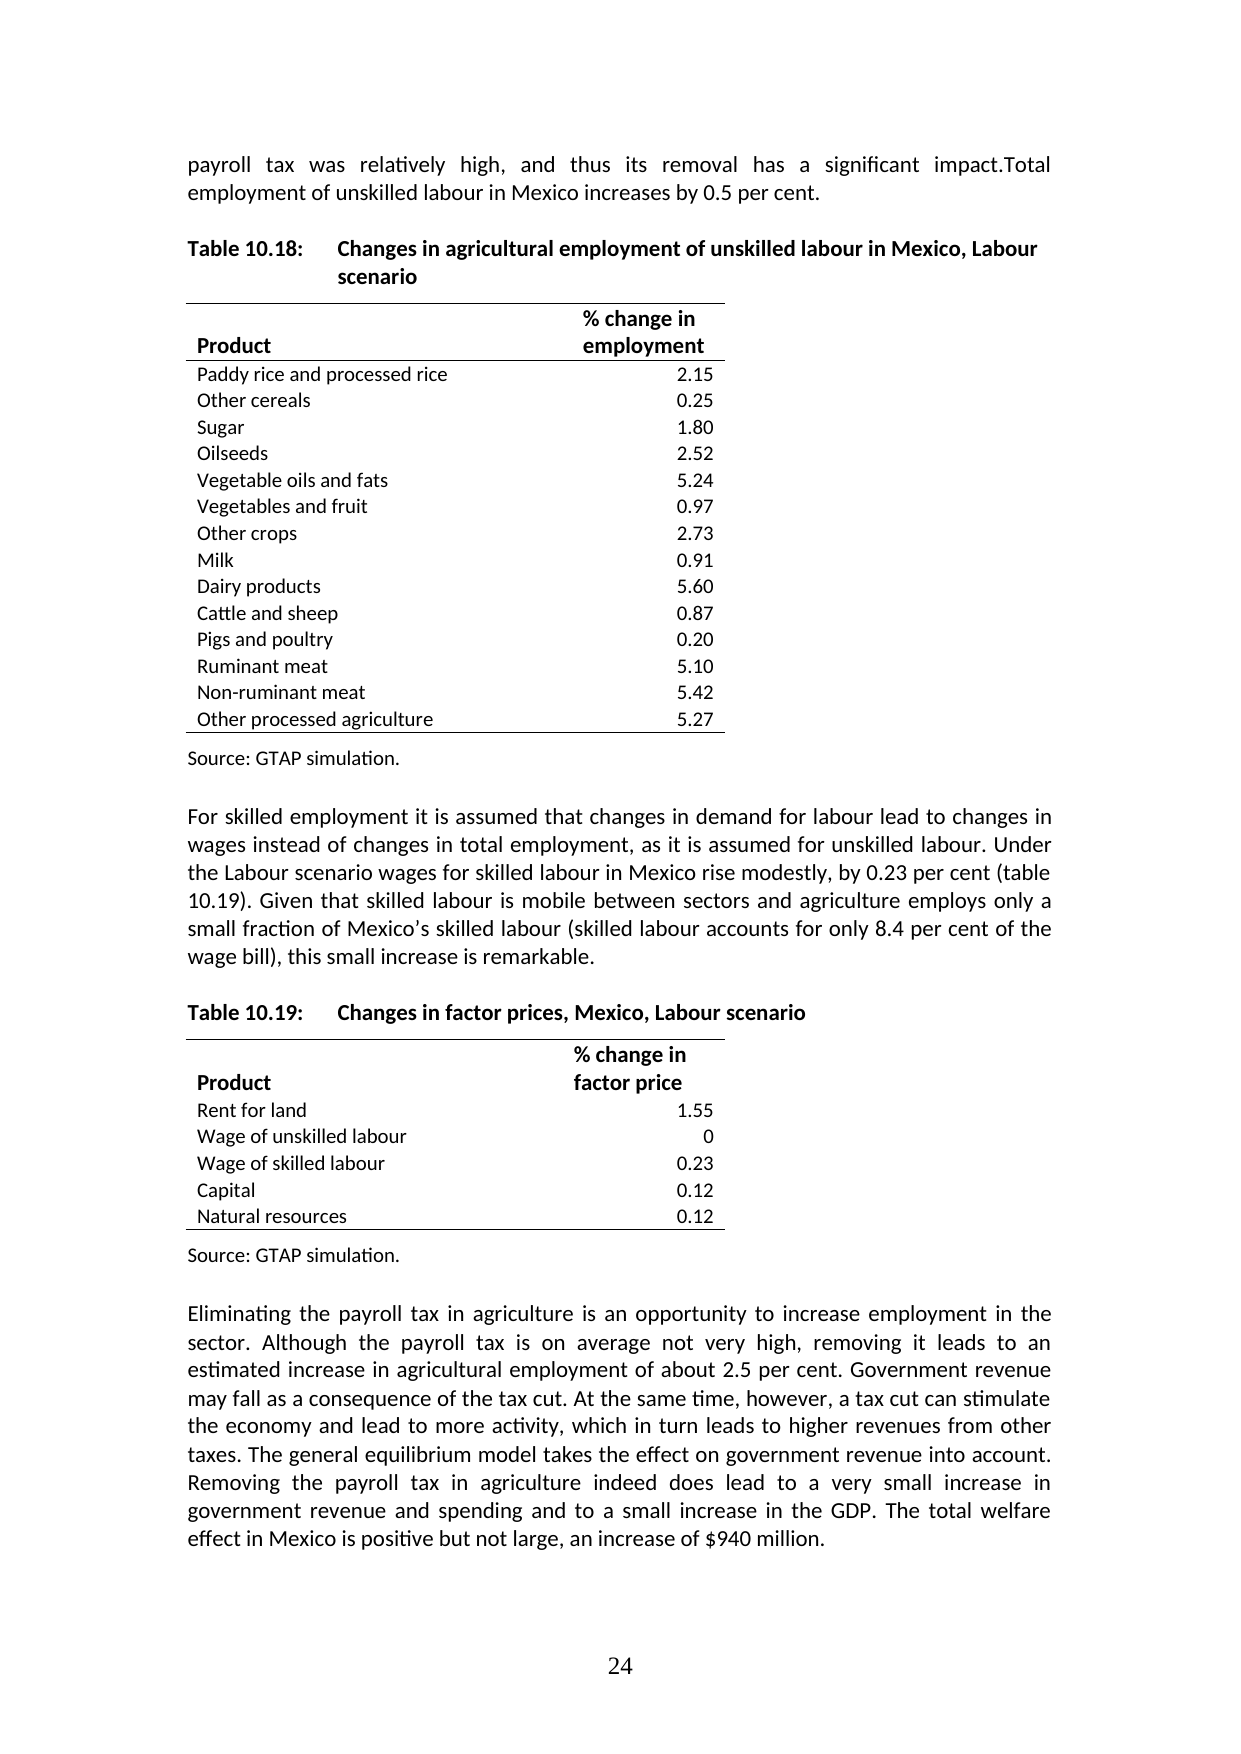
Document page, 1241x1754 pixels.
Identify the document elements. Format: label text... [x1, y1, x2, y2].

table_cell 5.42 [571, 679, 725, 705]
table_header Product [186, 1040, 562, 1096]
text Source: GTAP simulation. [187, 745, 1053, 771]
table_cell Other crops [186, 519, 571, 546]
text For skilled employment it is assumed that changes in demand for labour lead to changes in wages instead of changes in total employment, as it is assumed for unskilled labour. Under the Labour scenario wages for skilled labour in Mexico rise modestly, by 0.23 per cent (table 10.19). Given that skilled labour is mobile between sectors and agriculture employs only a small fraction of Mexico’s skilled labour (skilled labour accounts for only 8.4 per cent of the wage bill), this small increase is remarkable. [187, 802, 1053, 970]
table_cell 0.23 [562, 1149, 725, 1176]
table_cell Paddy rice and processed rice [186, 361, 571, 386]
subtitle Table 10.19: Changes in factor prices, Mexico, Labour scenario [187, 998, 1053, 1026]
table_cell Other processed agriculture [186, 705, 571, 732]
table_cell Sugar [186, 413, 571, 439]
subtitle Table 10.18: Changes in agricultural employment of unskilled labour in Mexico, Labour scenario [187, 234, 1053, 290]
table_cell 0 [562, 1123, 725, 1149]
table_cell 5.10 [571, 652, 725, 678]
table_header % change in employment [571, 304, 725, 360]
table_cell Capital [186, 1176, 562, 1202]
table_cell 0.12 [562, 1202, 725, 1229]
table_cell 0.20 [571, 625, 725, 652]
table_cell 1.80 [571, 413, 725, 439]
table_cell 0.91 [571, 546, 725, 572]
table_cell Rent for land [186, 1096, 562, 1123]
table_cell 5.60 [571, 572, 725, 599]
text Eliminating the payroll tax in agriculture is an opportunity to increase employment in the sector. Although the payroll tax is on average not very high, removing it leads to an estimated increase in agricultural employment of about 2.5 per cent. Government revenue may fall as a consequence of the tax cut. At the same time, however, a tax cut can stimulate the economy and lead to more activity, which in turn leads to higher revenues from other taxes. The general equilibrium model takes the effect on government revenue into account. Removing the payroll tax in agriculture indeed does lead to a very small increase in government revenue and spending and to a small increase in the GDP. The total welfare effect in Mexico is positive but not large, an increase of $940 million. [187, 1299, 1053, 1552]
table_header % change in factor price [562, 1040, 725, 1096]
table_cell Ruminant meat [186, 652, 571, 678]
table_cell 2.52 [571, 439, 725, 466]
table_header Product [186, 304, 571, 360]
table_cell Other cereals [186, 386, 571, 413]
table_cell 0.87 [571, 599, 725, 625]
table_cell Natural resources [186, 1202, 562, 1229]
table_cell 2.15 [571, 361, 725, 386]
table_cell 1.55 [562, 1096, 725, 1123]
table_cell Wage of unskilled labour [186, 1123, 562, 1149]
table_cell Vegetables and fruit [186, 493, 571, 519]
table_cell Vegetable oils and fats [186, 466, 571, 492]
table_cell 0.12 [562, 1176, 725, 1202]
table_cell Wage of skilled labour [186, 1149, 562, 1176]
table_cell Milk [186, 546, 571, 572]
table_cell Cattle and sheep [186, 599, 571, 625]
table_cell 0.25 [571, 386, 725, 413]
table_cell Pigs and poultry [186, 625, 571, 652]
text Source: GTAP simulation. [187, 1242, 1053, 1268]
table_cell Dairy products [186, 572, 571, 599]
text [187, 150, 1053, 206]
table_cell 0.97 [571, 493, 725, 519]
table_cell 5.27 [571, 705, 725, 732]
table_cell 2.73 [571, 519, 725, 546]
table_cell 5.24 [571, 466, 725, 492]
table_cell Non-ruminant meat [186, 679, 571, 705]
table_cell Oilseeds [186, 439, 571, 466]
